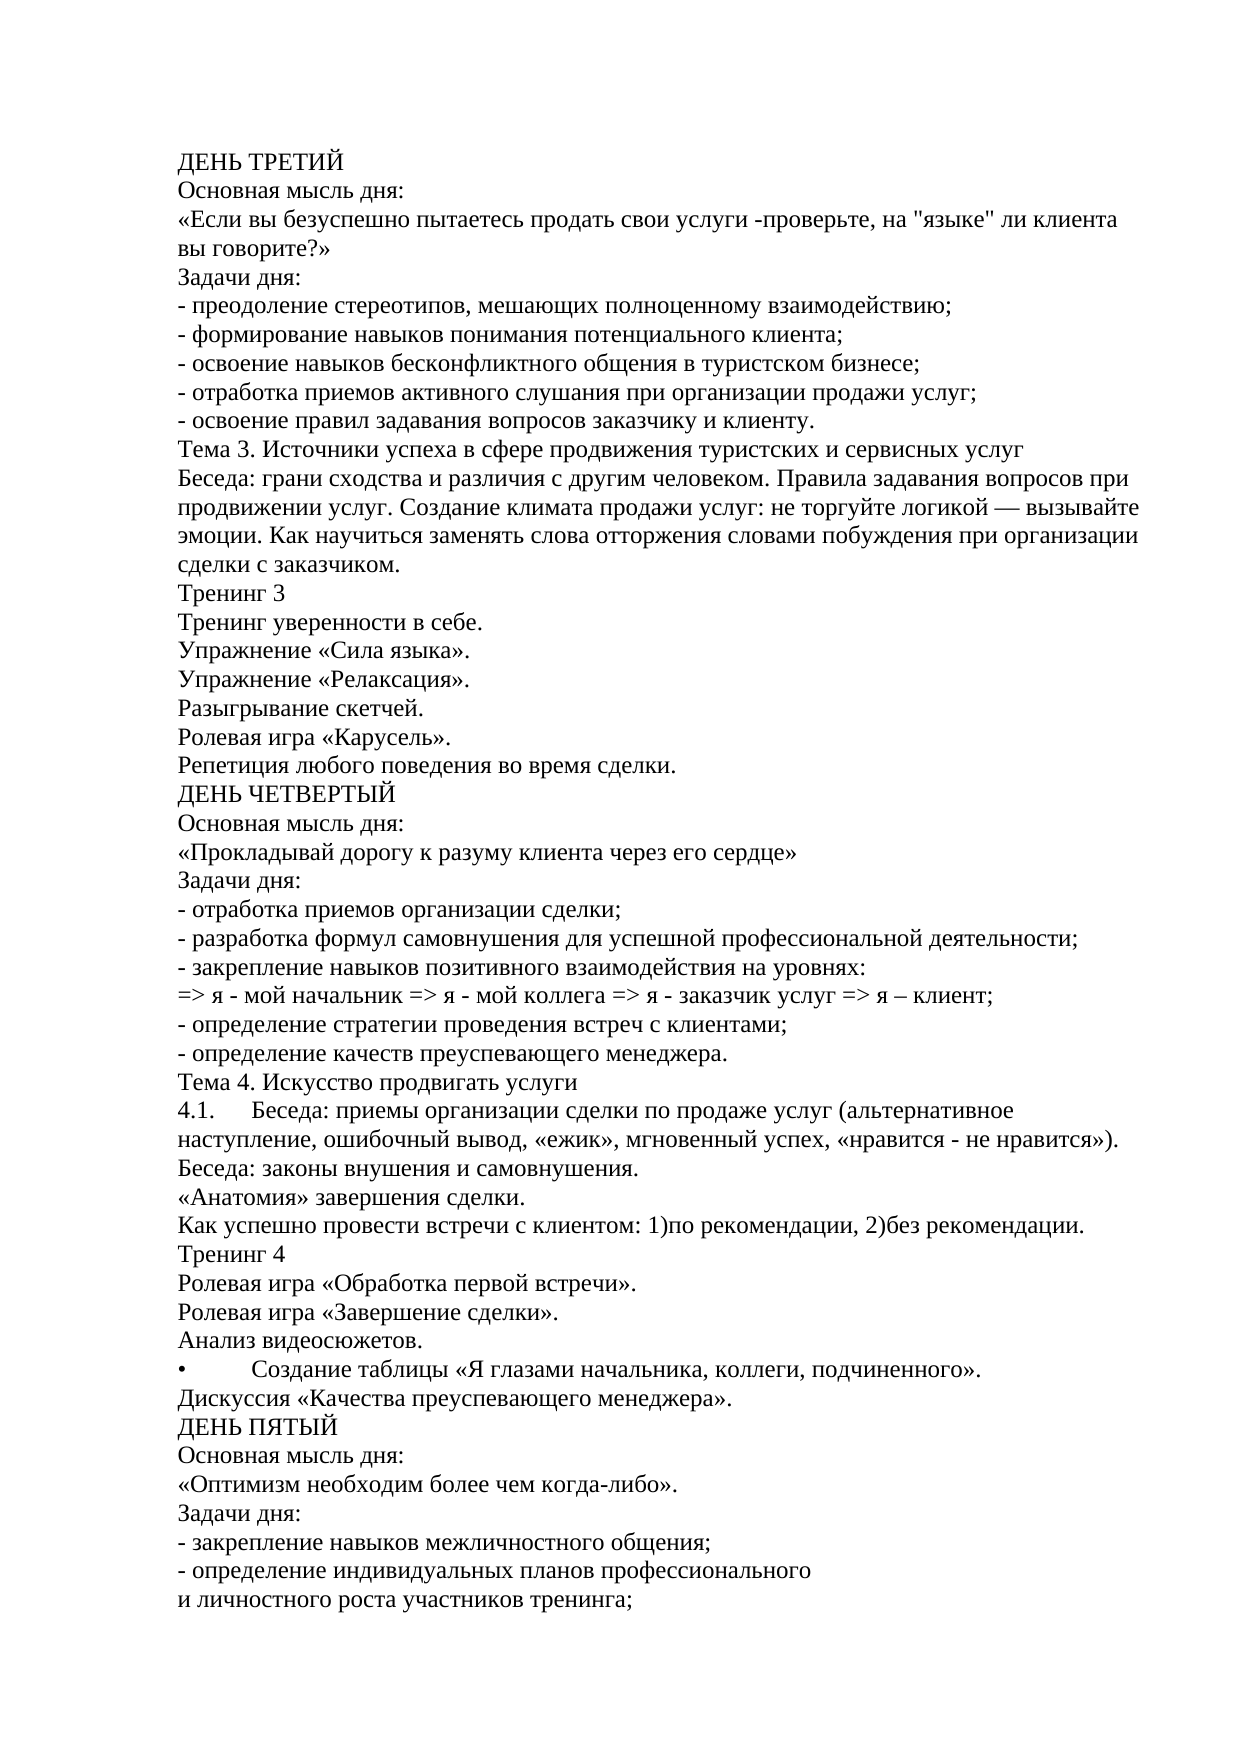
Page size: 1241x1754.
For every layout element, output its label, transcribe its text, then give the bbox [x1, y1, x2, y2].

text - разработка формул самовнушения для успешной профессиональной деятельности; [177, 923, 1152, 952]
text - освоение навыков бесконфликтного общения в туристском бизнесе; [177, 348, 1152, 377]
text Задачи дня: [177, 866, 1152, 894]
text Основная мысль дня: [177, 1441, 1152, 1469]
text ДЕНЬ ЧЕТВЕРТЫЙ [177, 779, 1152, 808]
text Разыгрывание скетчей. [177, 693, 1152, 722]
text - отработка приемов активного слушания при организации продажи услуг; [177, 377, 1152, 406]
text - освоение правил задавания вопросов заказчику и клиенту. [177, 406, 1152, 434]
text - отработка приемов организации сделки; [177, 894, 1152, 923]
text Беседа: грани сходства и различия с другим человеком. Правила задавания вопросов при продвижении услуг. Создание климата продажи услуг: не торгуйте логикой — вызывайте эмоции. Как научиться заменять слова отторжения словами побуждения при организации сделки с заказчиком. [177, 463, 1152, 578]
text ДЕНЬ ПЯТЫЙ [177, 1412, 1152, 1441]
text Основная мысль дня: [177, 808, 1152, 837]
text 4.1. Беседа: приемы организации сделки по продаже услуг (альтернативное наступление, ошибочный вывод, «ежик», мгновенный успех, «нравится - не нравится»). [177, 1096, 1152, 1153]
text Задачи дня: [177, 262, 1152, 291]
text Как успешно провести встречи с клиентом: 1)по рекомендации, 2)без рекомендации. [177, 1211, 1152, 1239]
text Ролевая игра «Обработка первой встречи». [177, 1268, 1152, 1297]
text Тренинг 3 [177, 578, 1152, 607]
text Задачи дня: [177, 1498, 1152, 1527]
text - определение индивидуальных планов профессионального [177, 1556, 1152, 1584]
text - преодоление стереотипов, мешающих полноценному взаимодействию; [177, 291, 1152, 319]
text Тренинг 4 [177, 1239, 1152, 1268]
text Дискуссия «Качества преуспевающего менеджера». [177, 1383, 1152, 1412]
text Беседа: законы внушения и самовнушения. [177, 1153, 1152, 1182]
text - определение стратегии проведения встреч с клиентами; [177, 1009, 1152, 1038]
text • Создание таблицы «Я глазами начальника, коллеги, подчиненного». [177, 1354, 1152, 1383]
text - определение качеств преуспевающего менеджера. [177, 1038, 1152, 1067]
text ДЕНЬ ТРЕТИЙ [177, 147, 1152, 176]
text Упражнение «Релаксация». [177, 664, 1152, 693]
text Анализ видеосюжетов. [177, 1326, 1152, 1354]
text - закрепление навыков межличностного общения; [177, 1527, 1152, 1556]
text - закрепление навыков позитивного взаимодействия на уровнях: [177, 952, 1152, 981]
text Основная мысль дня: [177, 176, 1152, 204]
text «Если вы безуспешно пытаетесь продать свои услуги -проверьте, на "языке" ли клиента вы говорите?» [177, 204, 1152, 262]
text => я - мой начальник => я - мой коллега => я - заказчик услуг => я – клиент; [177, 981, 1152, 1009]
text Тренинг уверенности в себе. [177, 607, 1152, 636]
text и личностного роста участников тренинга; [177, 1584, 1152, 1613]
text Упражнение «Сила языка». [177, 636, 1152, 664]
text «Оптимизм необходим более чем когда-либо». [177, 1469, 1152, 1498]
text Ролевая игра «Карусель». [177, 722, 1152, 751]
text Ролевая игра «Завершение сделки». [177, 1297, 1152, 1326]
text «Прокладывай дорогу к разуму клиента через его сердце» [177, 837, 1152, 866]
text - формирование навыков понимания потенциального клиента; [177, 319, 1152, 348]
text Тема 4. Искусство продвигать услуги [177, 1067, 1152, 1096]
text Репетиция любого поведения во время сделки. [177, 751, 1152, 779]
text Тема 3. Источники успеха в сфере продвижения туристских и сервисных услуг [177, 434, 1152, 463]
text «Анатомия» завершения сделки. [177, 1182, 1152, 1211]
